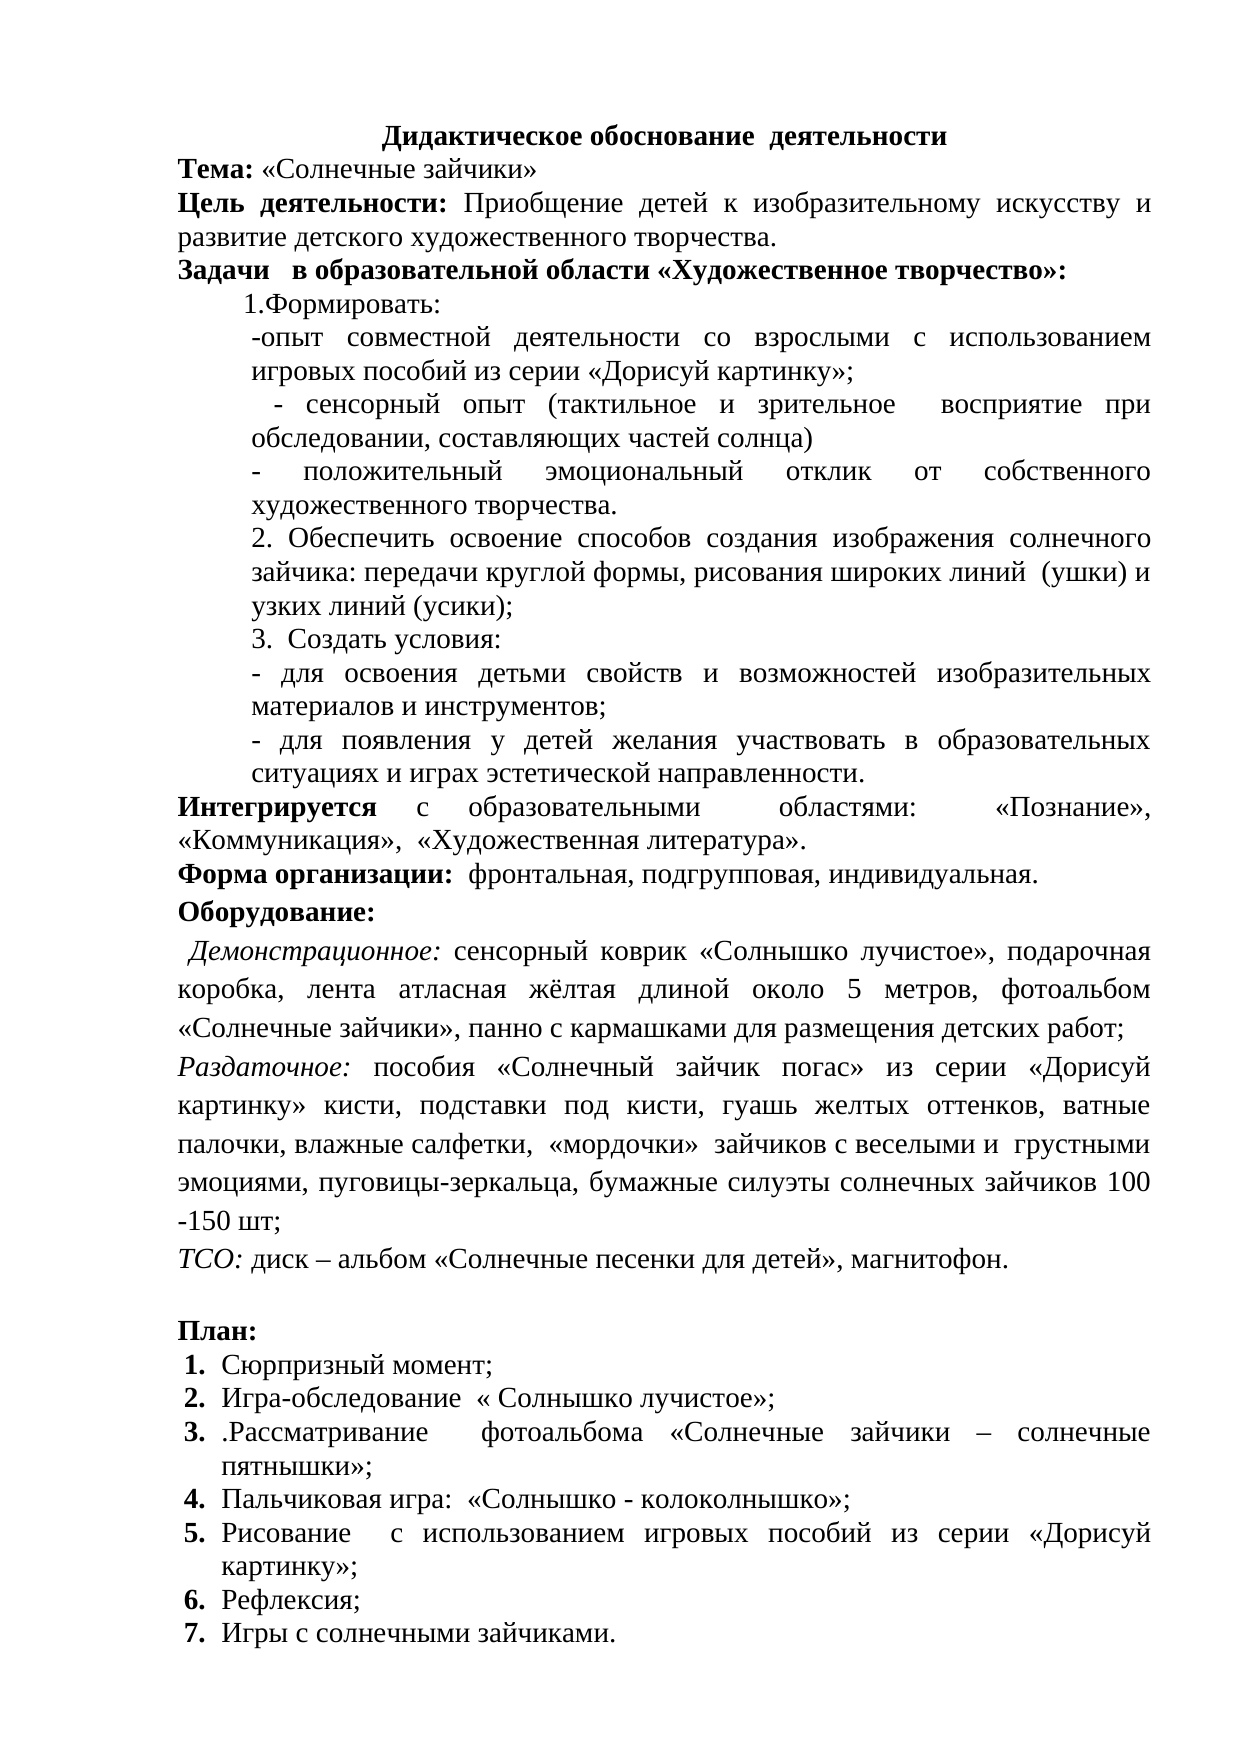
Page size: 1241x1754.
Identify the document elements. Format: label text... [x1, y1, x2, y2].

text - положительный эмоциональный отклик от собственного художественного творчества. [251, 453, 1152, 521]
text Демонстрационное: сенсорный коврик «Солнышко лучистое», подарочная коробка, лента атласная жёлтая длиной около 5 метров, фотоальбом «Солнечные зайчики», панно с кармашками для размещения детских работ; [177, 933, 1152, 1044]
text Цель деятельности: Приобщение детей к изобразительному искусству и развитие детского художественного творчества. [177, 185, 1152, 252]
text - сенсорный опыт (тактильное и зрительное восприятие при обследовании, составляющих частей солнца) [251, 386, 1152, 453]
text Раздаточное: пособия «Солнечный зайчик погас» из серии «Дорисуй картинку» кисти, подставки под кисти, гуашь желтых оттенков, ватные палочки, влажные салфетки, «мордочки» зайчиков с веселыми и грустными эмоциями, пуговицы-зеркальца, бумажные силуэты солнечных зайчиков 100 -150 шт; [177, 1049, 1152, 1236]
text - для освоения детьми свойств и возможностей изобразительных материалов и инструментов; [251, 655, 1152, 722]
text План: [177, 1313, 1152, 1347]
list .Рассматривание фотоальбома «Солнечные зайчики – солнечные пятнышки»; [183, 1414, 1152, 1481]
list Игры с солнечными зайчиками. [183, 1615, 1152, 1649]
text Дидактическое обоснование деятельности [177, 118, 1152, 152]
text ТСО: диск – альбом «Солнечные песенки для детей», магнитофон. [177, 1241, 1152, 1275]
list Сюрпризный момент; [183, 1347, 1152, 1381]
list Рисование с использованием игровых пособий из серии «Дорисуй картинку»; [183, 1515, 1152, 1582]
text Форма организации: фронтальная, подгрупповая, индивидуальная. [177, 856, 1152, 889]
text Интегрируется с образовательными областями: «Познание», «Коммуникация», «Художественная литература». [177, 789, 1152, 856]
list Игра-обследование « Солнышко лучистое»; [183, 1381, 1152, 1414]
text - для появления у детей желания участвовать в образовательных ситуациях и играх эстетической направленности. [251, 722, 1152, 789]
text Задачи в образовательной области «Художественное творчество»: [177, 252, 1152, 286]
text 1.Формировать: [177, 286, 1152, 319]
text Оборудование: [177, 894, 1152, 928]
text Тема: «Солнечные зайчики» [177, 152, 1152, 185]
text 2. Обеспечить освоение способов создания изображения солнечного зайчика: передачи круглой формы, рисования широких линий (ушки) и узких линий (усики); [251, 521, 1152, 621]
list Рефлексия; [183, 1582, 1152, 1615]
text -опыт совместной деятельности со взрослыми с использованием игровых пособий из серии «Дорисуй картинку»; [251, 319, 1152, 386]
list Пальчиковая игра: «Солнышко - колоколнышко»; [183, 1481, 1152, 1515]
text 3. Создать условия: [251, 621, 1152, 655]
